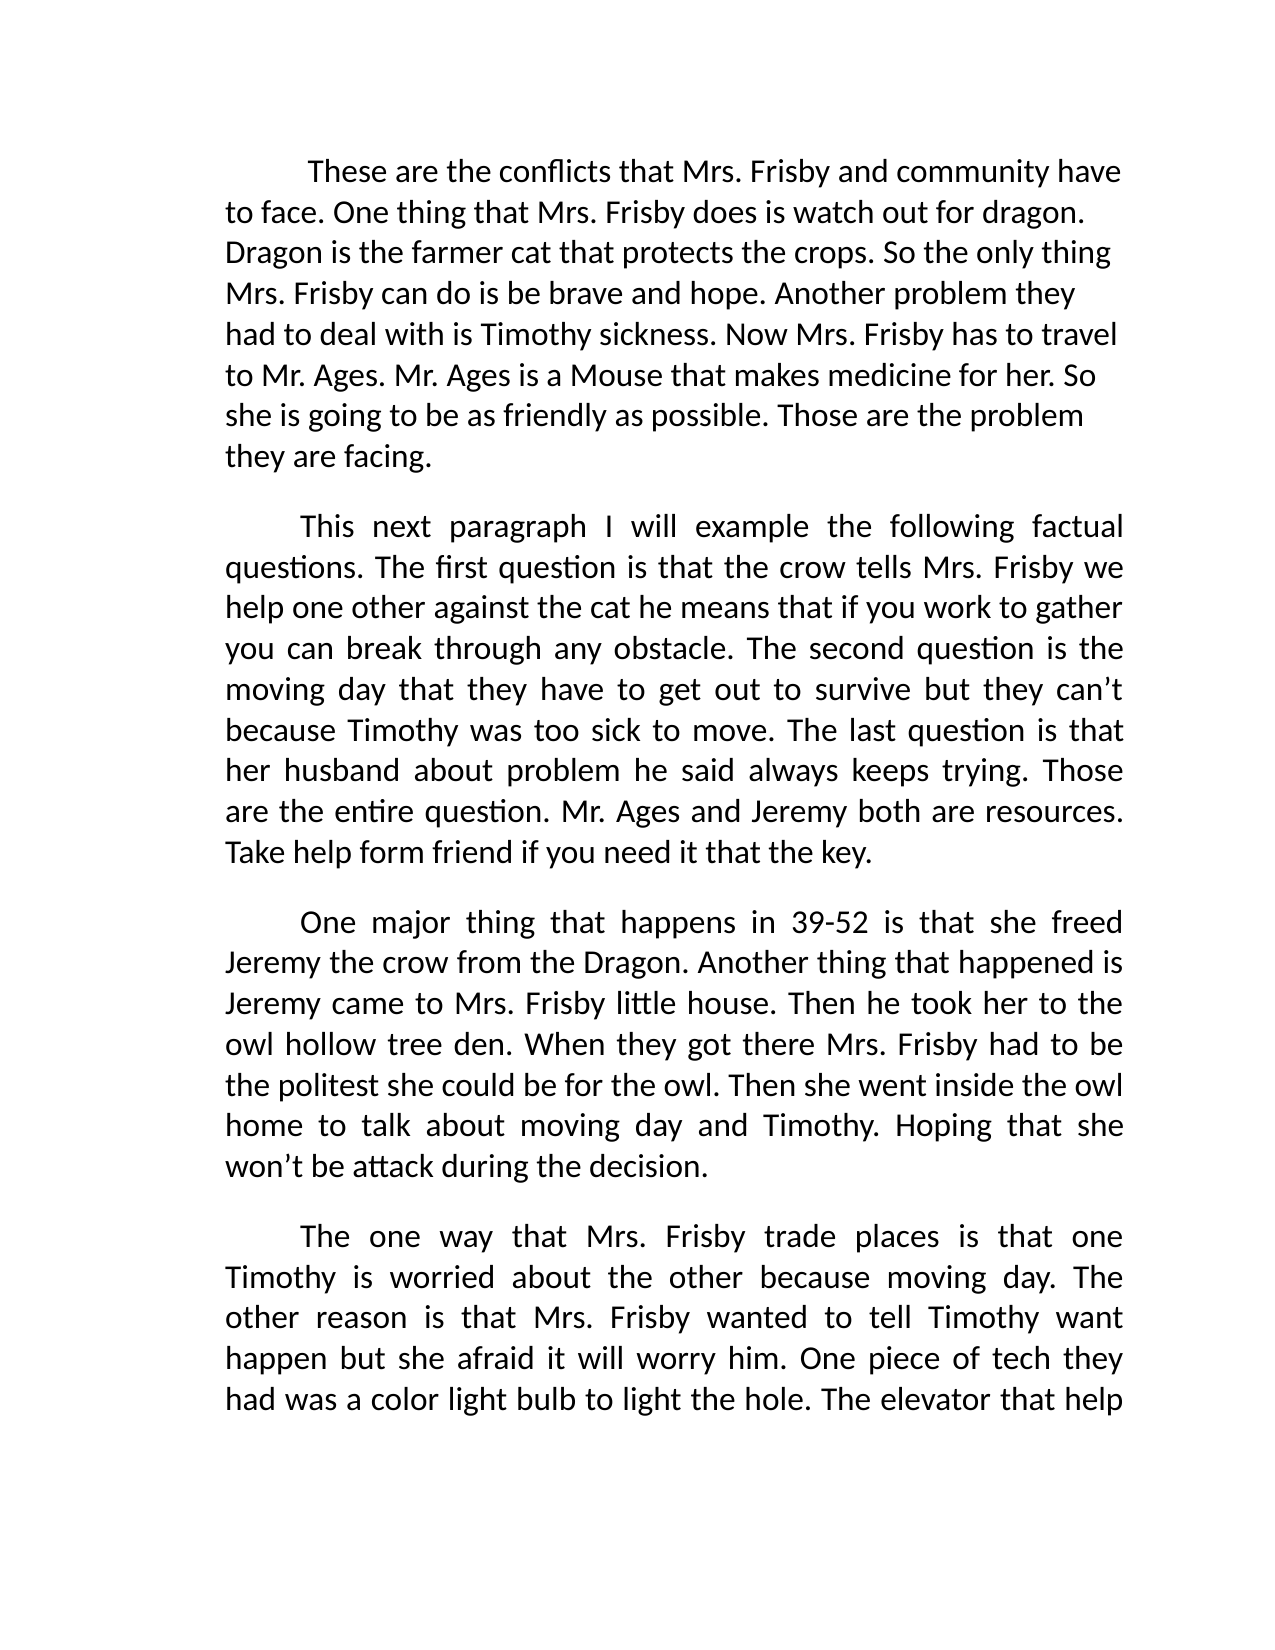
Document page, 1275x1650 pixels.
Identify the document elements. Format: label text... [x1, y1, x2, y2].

text One major thing that happens in 39-52 is that she freed Jeremy the crow from the Dragon. Another thing that happened is Jeremy came to Mrs. Frisby little house. Then he took her to the owl hollow tree den. When they got there Mrs. Frisby had to be the politest she could be for the owl. Then she went inside the owl home to talk about moving day and Timothy. Hoping that she won’t be attack during the decision. [225, 901, 1125, 1186]
text These are the conflicts that Mrs. Frisby and community have to face. One thing that Mrs. Frisby does is watch out for dragon. Dragon is the farmer cat that protects the crops. So the only thing Mrs. Frisby can do is be brave and hope. Another problem they had to deal with is Timothy sickness. Now Mrs. Frisby has to travel to Mr. Ages. Mr. Ages is a Mouse that makes medicine for her. So she is going to be as friendly as possible. Those are the problem they are facing. [225, 150, 1125, 476]
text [225, 1215, 1125, 1419]
text This next paragraph I will example the following factual questions. The first question is that the crow tells Mrs. Frisby we help one other against the cat he means that if you work to gather you can break through any obstacle. The second question is the moving day that they have to get out to survive but they can’t because Timothy was too sick to move. The last question is that her husband about problem he said always keeps trying. Those are the entire question. Mr. Ages and Jeremy both are resources. Take help form friend if you need it that the key. [225, 505, 1125, 872]
